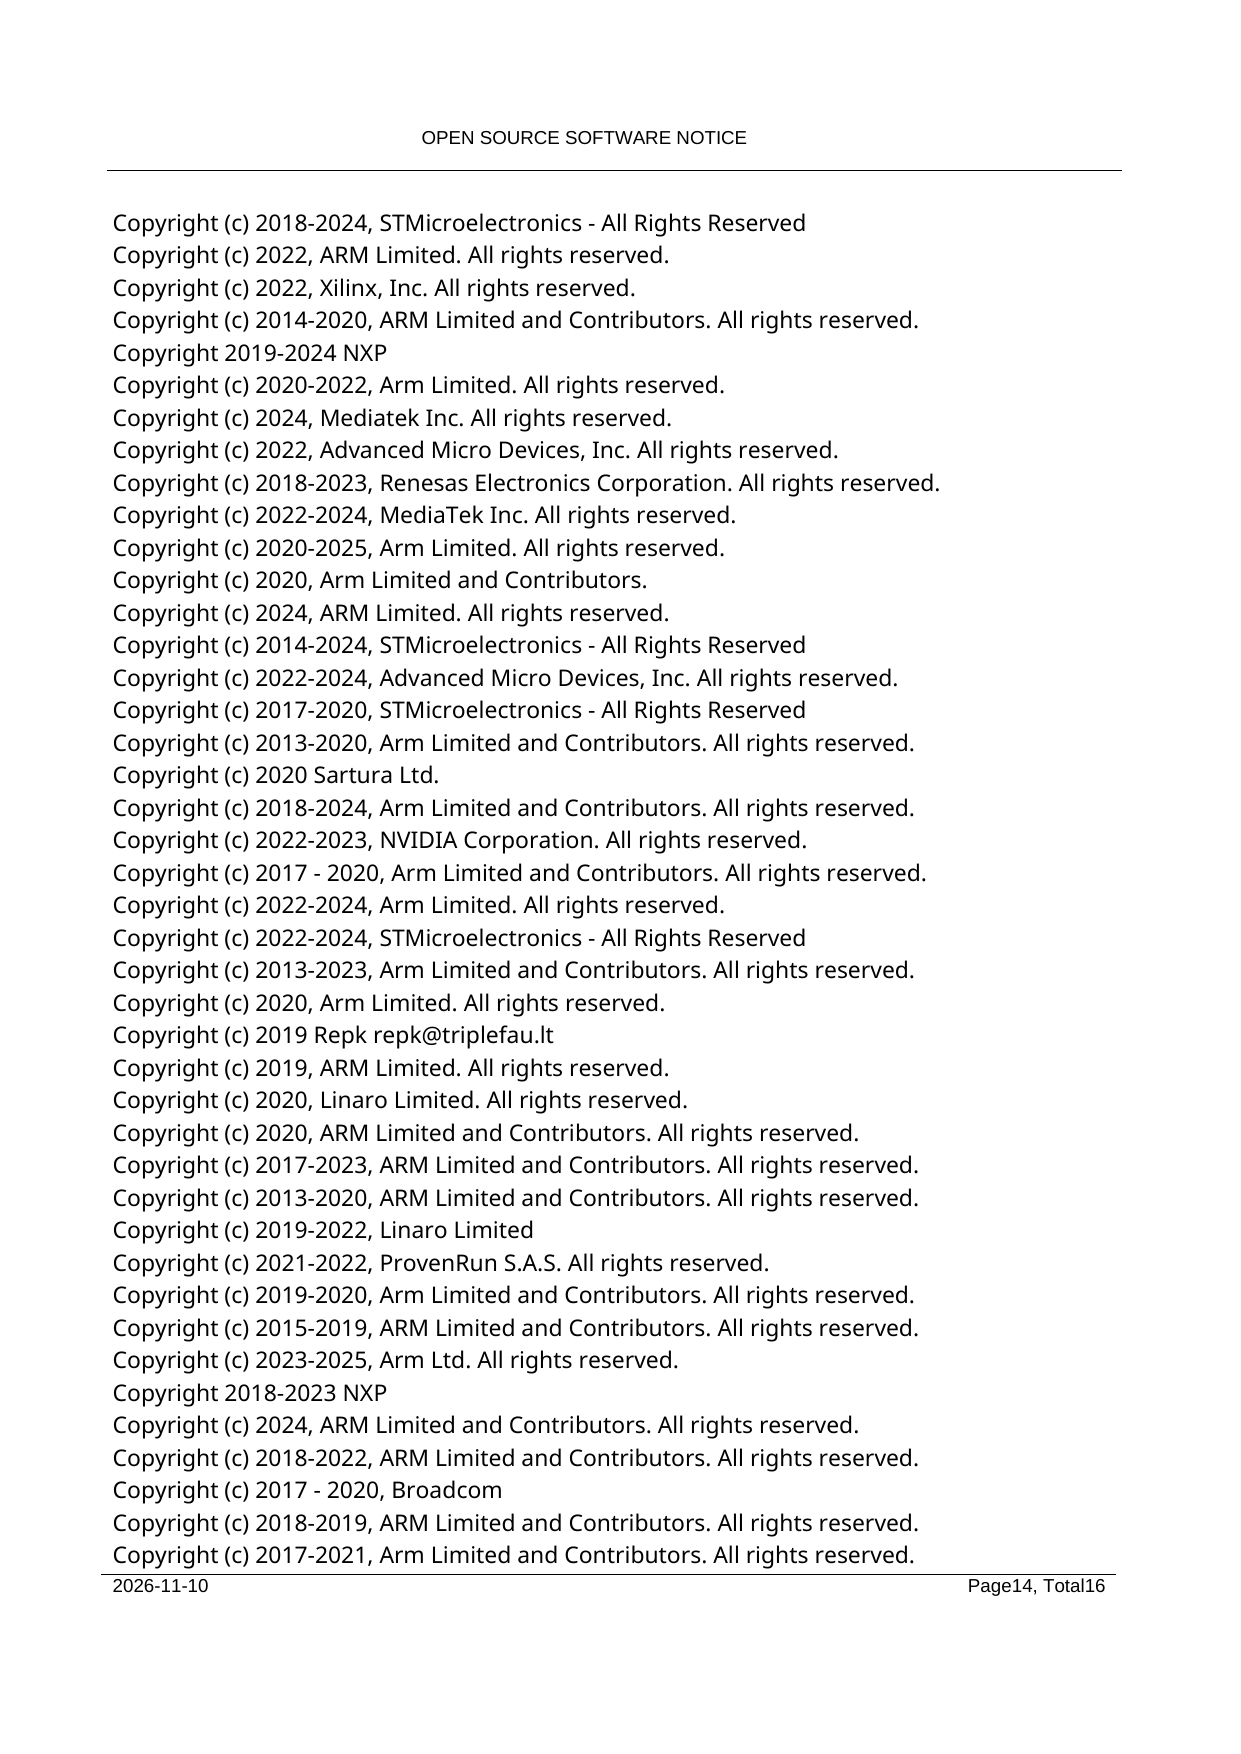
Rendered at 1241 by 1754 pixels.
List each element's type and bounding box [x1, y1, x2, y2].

text [112, 206, 1128, 1571]
